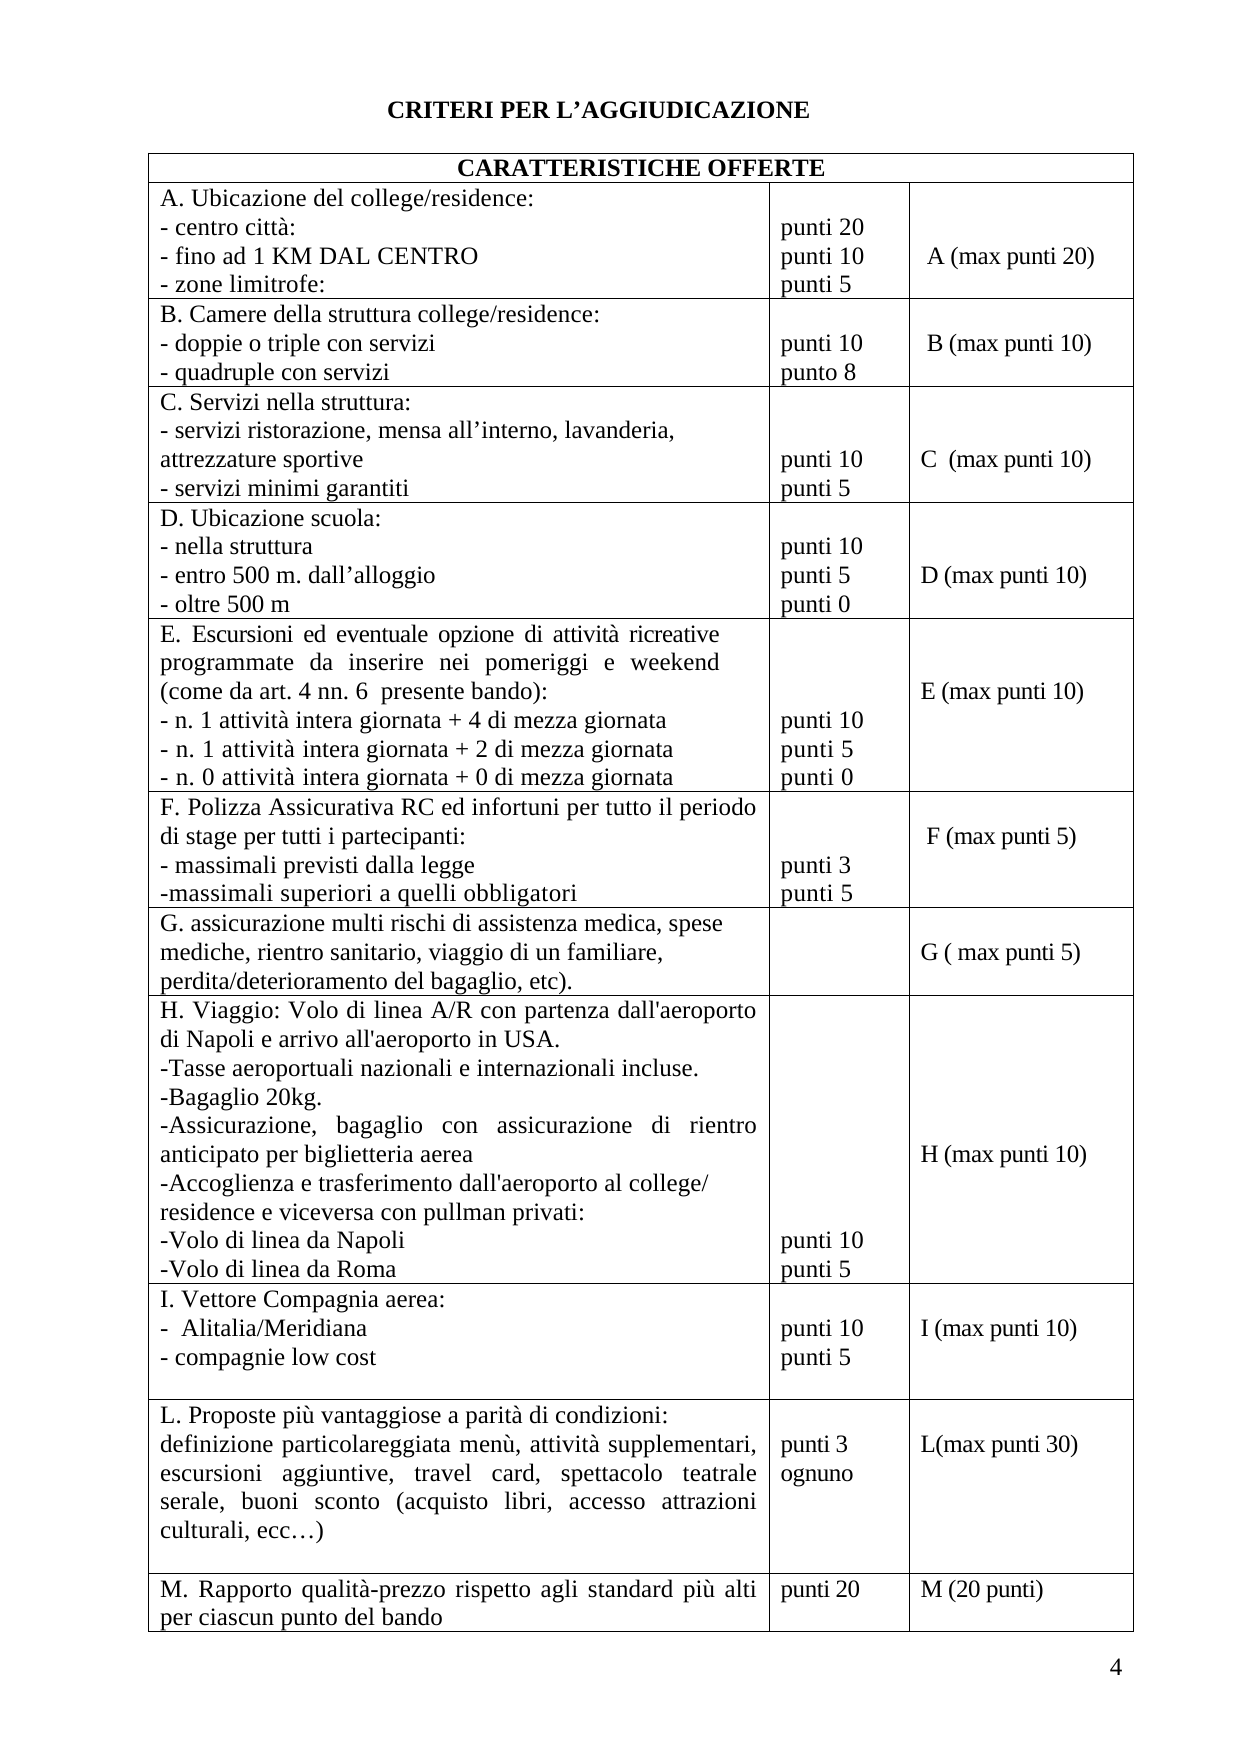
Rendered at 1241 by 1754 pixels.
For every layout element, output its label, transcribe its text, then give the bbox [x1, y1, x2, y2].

table_cell punti 10 punti 5 [770, 996, 909, 1283]
table_cell E (max punti 10) [910, 619, 1133, 791]
table_cell punti 10 punti 5 [770, 387, 909, 502]
table_cell E. Escursioni ed eventuale opzione di attività ricreative programmate da inserire nei pomeriggi e weekend (come da art. 4 nn. 6 presente bando): - n. 1 attività intera giornata + 4 di mezza giornata - n. 1 attività intera giornata + 2 di mezza giornata - n. 0 attività intera giornata + 0 di mezza giornata [149, 619, 769, 791]
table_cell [149, 1574, 769, 1631]
table_cell G. assicurazione multi rischi di assistenza medica, spese mediche, rientro sanitario, viaggio di un familiare, perdita/deterioramento del bagaglio, etc). [149, 908, 769, 994]
table_cell punti 20 [770, 1574, 909, 1631]
table_cell punti 10 punti 5 [770, 1284, 909, 1399]
table_cell G ( max punti 5) [910, 908, 1133, 994]
table_cell H. Viaggio: Volo di linea A/R con partenza dall'aeroporto di Napoli e arrivo all'aeroporto in USA. -Tasse aeroportuali nazionali e internazionali incluse. -Bagaglio 20kg. -Assicurazione, bagaglio con assicurazione di rientro anticipato per biglietteria aerea -Accoglienza e trasferimento dall'aeroporto al college/ residence e viceversa con pullman privati: -Volo di linea da Napoli -Volo di linea da Roma [149, 996, 769, 1283]
table_cell A. Ubicazione del college/residence: - centro città: - fino ad 1 KM DAL CENTRO - zone limitrofe: [149, 183, 769, 298]
table_cell punti 10 punti 5 punti 0 [770, 503, 909, 618]
table_cell punti 20 punti 10 punti 5 [770, 183, 909, 298]
table_cell F. Polizza Assicurativa RC ed infortuni per tutto il periodo di stage per tutti i partecipanti: - massimali previsti dalla legge -massimali superiori a quelli obbligatori [149, 792, 769, 907]
table_cell L(max punti 30) [910, 1400, 1133, 1573]
table_cell C (max punti 10) [910, 387, 1133, 502]
table_cell M (20 punti) [910, 1574, 1133, 1631]
table_cell B. Camere della struttura college/residence: - doppie o triple con servizi - quadruple con servizi [149, 299, 769, 386]
table_cell punti 3 ognuno [770, 1400, 909, 1573]
table_cell F (max punti 5) [910, 792, 1133, 907]
table_cell H (max punti 10) [910, 996, 1133, 1283]
table_cell I. Vettore Compagnia aerea: - Alitalia/Meridiana - compagnie low cost [149, 1284, 769, 1399]
table_header CARATTERISTICHE OFFERTE [149, 154, 1133, 182]
table_cell punti 3 punti 5 [770, 792, 909, 907]
text CRITERI PER L’AGGIUDICAZIONE [75, 95, 1122, 124]
table_cell C. Servizi nella struttura: - servizi ristorazione, mensa all’interno, lavanderia, attrezzature sportive - servizi minimi garantiti [149, 387, 769, 502]
table_cell [770, 908, 909, 994]
table_cell D. Ubicazione scuola: - nella struttura - entro 500 m. dall’alloggio - oltre 500 m [149, 503, 769, 618]
table_cell I (max punti 10) [910, 1284, 1133, 1399]
table_cell punti 10 punto 8 [770, 299, 909, 386]
table_cell B (max punti 10) [910, 299, 1133, 386]
table_cell punti 10 punti 5 punti 0 [770, 619, 909, 791]
table_cell A (max punti 20) [910, 183, 1133, 298]
table_cell D (max punti 10) [910, 503, 1133, 618]
table_cell L. Proposte più vantaggiose a parità di condizioni: definizione particolareggiata menù, attività supplementari, escursioni aggiuntive, travel card, spettacolo teatrale serale, buoni sconto (acquisto libri, accesso attrazioni culturali, ecc…) [149, 1400, 769, 1573]
